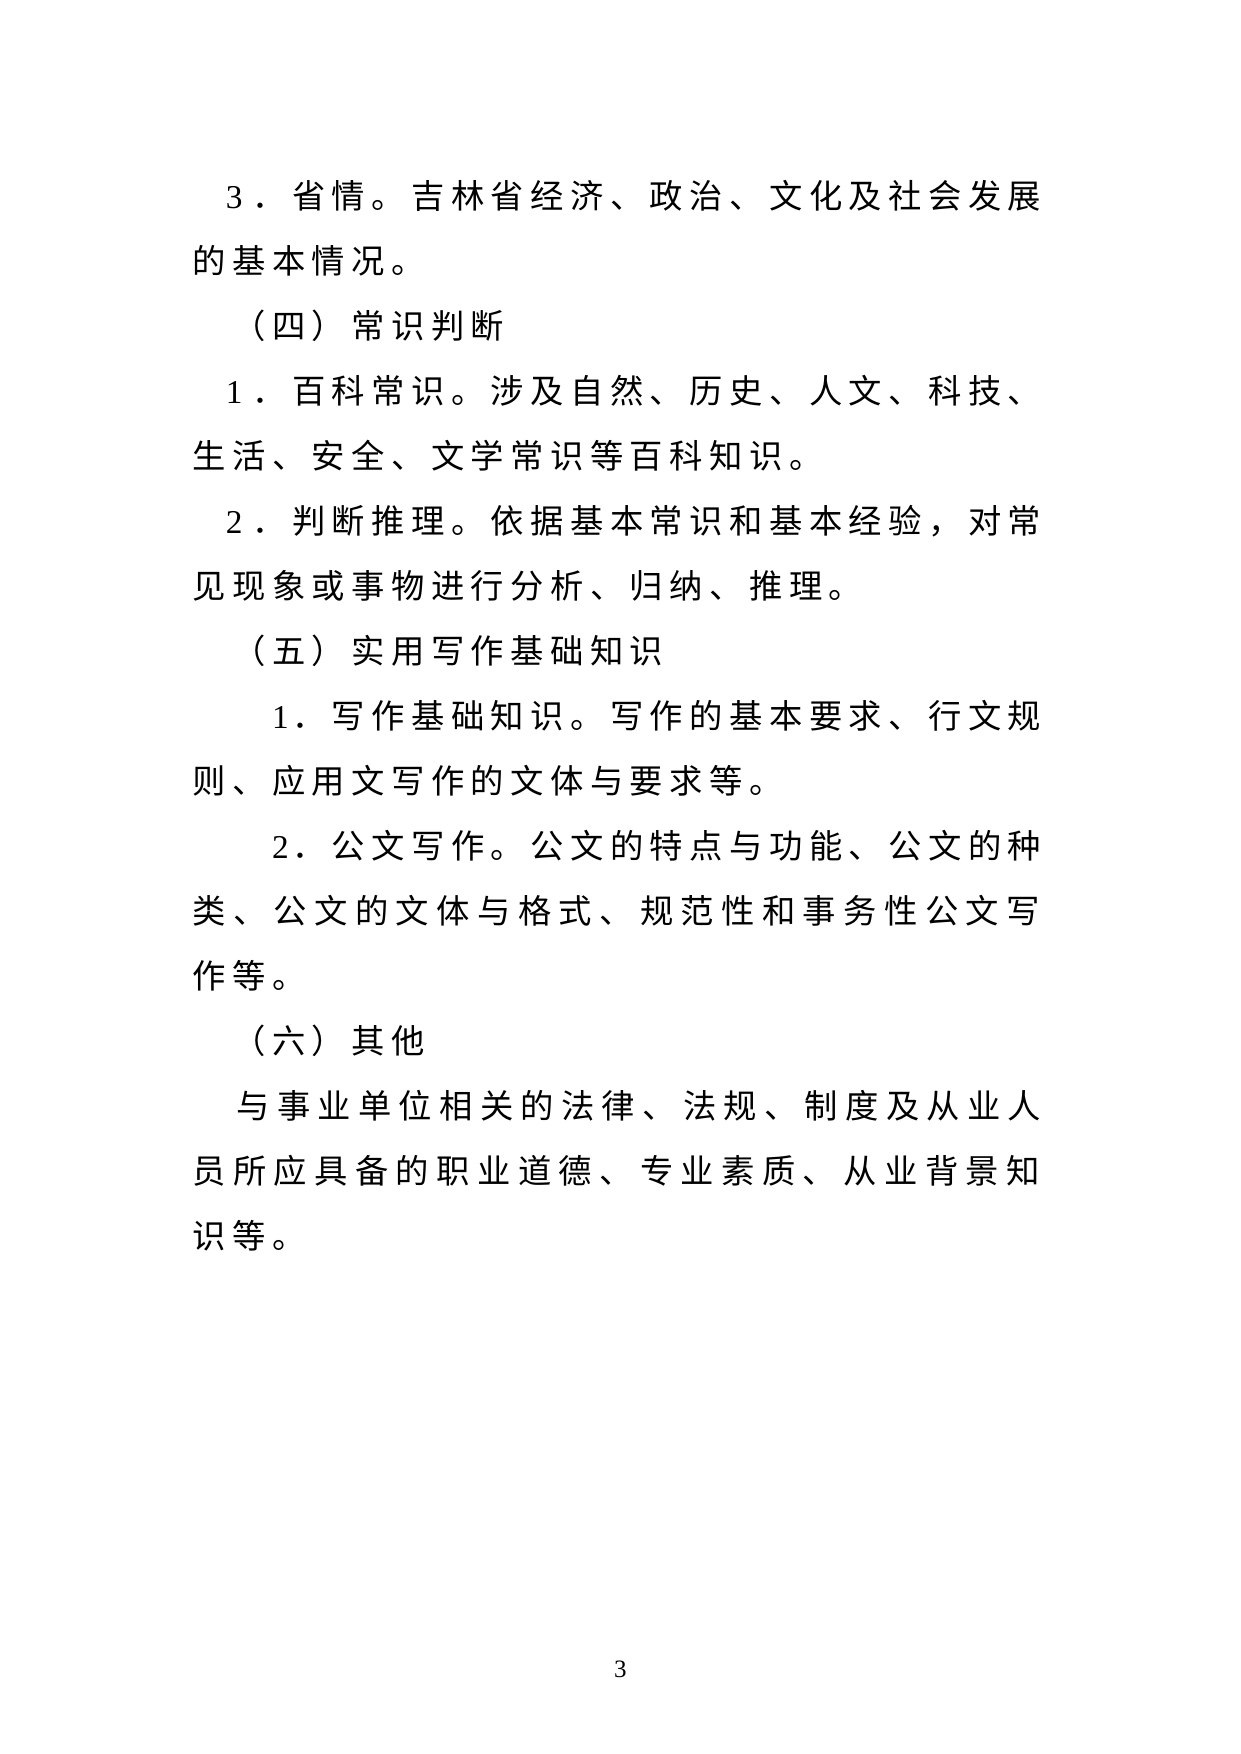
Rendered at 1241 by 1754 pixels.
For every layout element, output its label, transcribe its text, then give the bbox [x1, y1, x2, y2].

text 2．公文写作。公文的特点与功能、公文的种类、公文的文体与格式、规范性和事务性公文写作等。 [192, 812, 1048, 1007]
text 3．省情。吉林省经济、政治、文化及社会发展的基本情况。 [192, 162, 1048, 292]
text 2．判断推理。依据基本常识和基本经验，对常见现象或事物进行分析、归纳、推理。 [192, 487, 1048, 617]
text 1．百科常识。涉及自然、历史、人文、科技、生活、安全、文学常识等百科知识。 [192, 357, 1048, 487]
text 1．写作基础知识。写作的基本要求、行文规则、应用文写作的文体与要求等。 [192, 682, 1048, 812]
text （五）实用写作基础知识 [192, 617, 1048, 682]
text 与事业单位相关的法律、法规、制度及从业人员所应具备的职业道德、专业素质、从业背景知识等。 [192, 1072, 1048, 1267]
text （六）其他 [192, 1007, 1048, 1072]
text （四）常识判断 [192, 292, 1048, 357]
